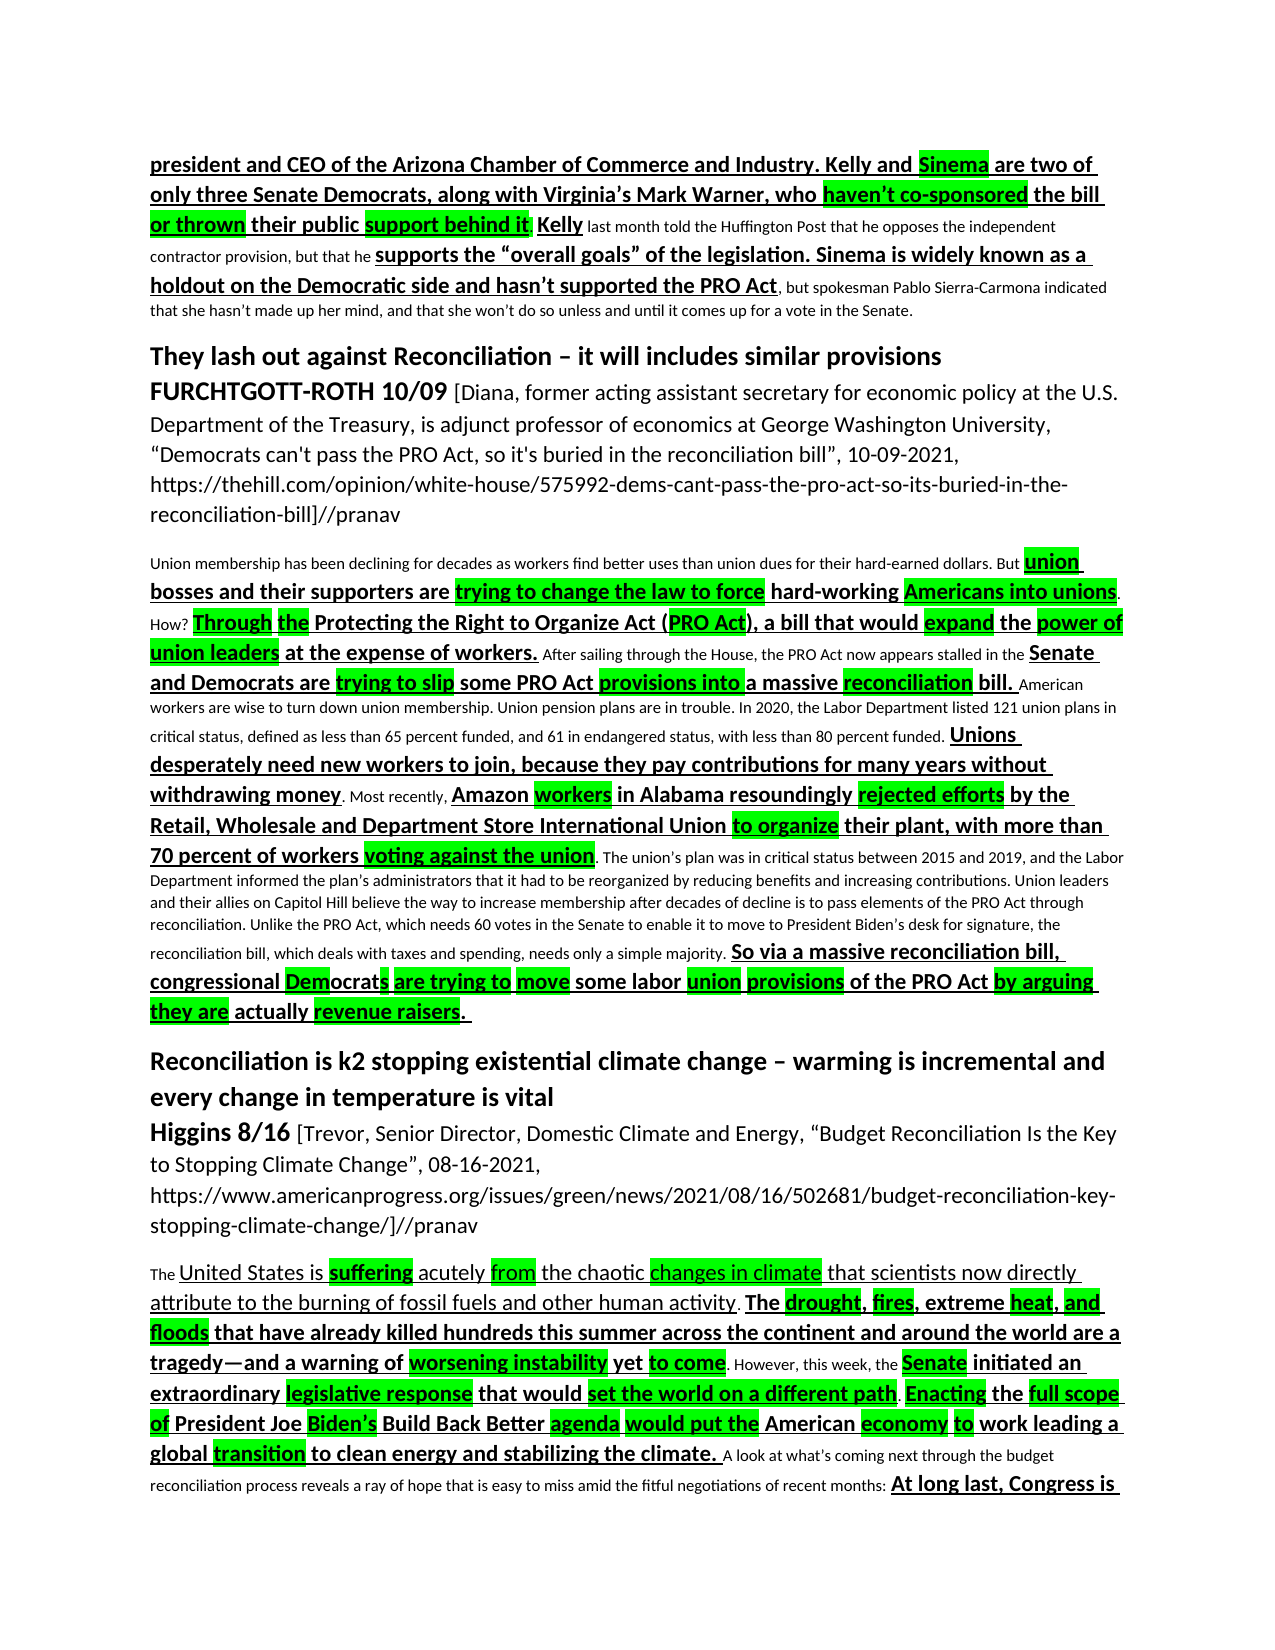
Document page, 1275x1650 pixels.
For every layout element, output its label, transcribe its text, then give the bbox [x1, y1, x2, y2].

subtitle They lash out against Reconciliation – it will includes similar provisions [150, 339, 1125, 372]
text FURCHTGOTT-ROTH 10/09 [Diana, former acting assistant secretary for economic policy at the U.S. Department of the Treasury, is adjunct professor of economics at George Washington University, “Democrats can't pass the PRO Act, so it's buried in the reconciliation bill”, 10-09-2021, https://thehill.com/opinion/white-house/575992-dems-cant-pass-the-pro-act-so-its-buried-in-the-reconciliation-bill]//pranav [150, 374, 1125, 528]
subtitle Reconciliation is k2 stopping existential climate change – warming is incremental and every change in temperature is vital [150, 1044, 1125, 1113]
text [150, 150, 1125, 321]
text Higgins 8/16 [Trevor, Senior Director, Domestic Climate and Energy, “Budget Reconciliation Is the Key to Stopping Climate Change”, 08-16-2021, https://www.americanprogress.org/issues/green/news/2021/08/16/502681/budget-reconciliation-key-stopping-climate-change/]//pranav [150, 1115, 1125, 1239]
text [150, 1258, 1125, 1497]
text Union membership has been declining for decades as workers find better uses than union dues for their hard-earned dollars. But union bosses and their supporters are trying to change the law to force hard-working Americans into unions. How? Through the Protecting the Right to Organize Act (PRO Act), a bill that would expand the power of union leaders at the expense of workers. After sailing through the House, the PRO Act now appears stalled in the Senate and Democrats are trying to slip some PRO Act provisions into a massive reconciliation bill. American workers are wise to turn down union membership. Union pension plans are in trouble. In 2020, the Labor Department listed 121 union plans in critical status, defined as less than 65 percent funded, and 61 in endangered status, with less than 80 percent funded. Unions desperately need new workers to join, because they pay contributions for many years without withdrawing money. Most recently, Amazon workers in Alabama resoundingly rejected efforts by the Retail, Wholesale and Department Store International Union to organize their plant, with more than 70 percent of workers voting against the union. The union’s plan was in critical status between 2015 and 2019, and the Labor Department informed the plan’s administrators that it had to be reorganized by reducing benefits and increasing contributions. Union leaders and their allies on Capitol Hill believe the way to increase membership after decades of decline is to pass elements of the PRO Act through reconciliation. Unlike the PRO Act, which needs 60 votes in the Senate to enable it to move to President Biden’s desk for signature, the reconciliation bill, which deals with taxes and spending, needs only a simple majority. So via a massive reconciliation bill, congressional Democrats are trying to move some labor union provisions of the PRO Act by arguing they are actually revenue raisers. [150, 547, 1125, 1025]
